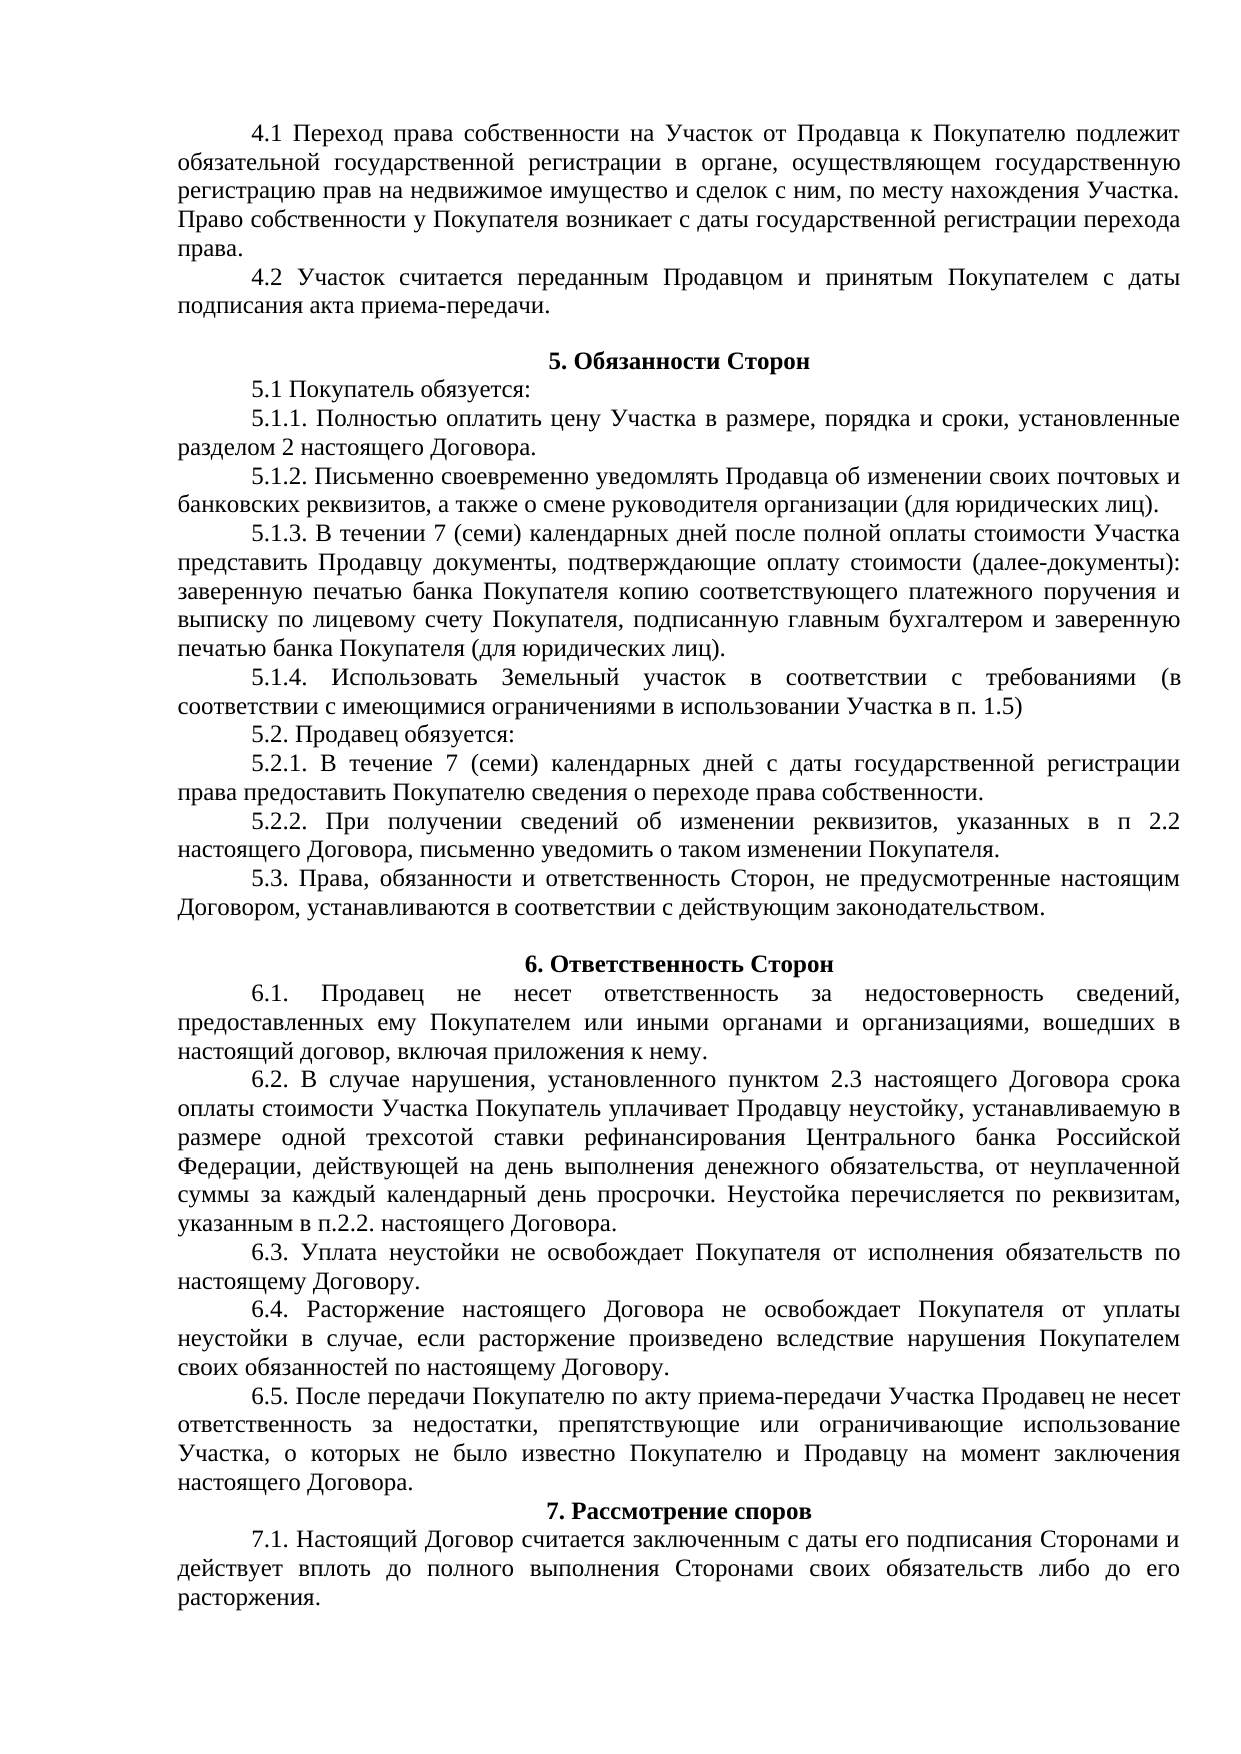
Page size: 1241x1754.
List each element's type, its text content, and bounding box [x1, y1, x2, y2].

text 5.1.2. Письменно своевременно уведомлять Продавца об изменении своих почтовых и банковских реквизитов, а также о смене руководителя организации (для юридических лиц). [177, 461, 1181, 518]
text 5.2.1. В течение 7 (семи) календарных дней с даты государственной регистрации права предоставить Покупателю сведения о переходе права собственности. [177, 748, 1181, 806]
text 6.2. В случае нарушения, установленного пунктом 2.3 настоящего Договора срока оплаты стоимости Участка Покупатель уплачивает Продавцу неустойку, устанавливаемую в размере одной трехсотой ставки рефинансирования Центрального банка Российской Федерации, действующей на день выполнения денежного обязательства, от неуплаченной суммы за каждый календарный день просрочки. Неустойка перечисляется по реквизитам, указанным в п.2.2. настоящего Договора. [177, 1064, 1181, 1237]
text 5.1.1. Полностью оплатить цену Участка в размере, порядка и сроки, установленные разделом 2 настоящего Договора. [177, 403, 1181, 461]
text 4.2 Участок считается переданным Продавцом и принятым Покупателем с даты подписания акта приема-передачи. [177, 262, 1181, 319]
text 6.5. После передачи Покупателю по акту приема-передачи Участка Продавец не несет ответственность за недостатки, препятствующие или ограничивающие использование Участка, о которых не было известно Покупателю и Продавцу на момент заключения настоящего Договора. [177, 1381, 1181, 1496]
text 6.1. Продавец не несет ответственность за недостоверность сведений, предоставленных ему Покупателем или иными органами и организациями, вошедших в настоящий договор, включая приложения к нему. [177, 978, 1181, 1064]
text 5.1 Покупатель обязуется: [177, 374, 1181, 403]
text 6.3. Уплата неустойки не освобождает Покупателя от исполнения обязательств по настоящему Договору. [177, 1237, 1181, 1294]
text 5.3. Права, обязанности и ответственность Сторон, не предусмотренные настоящим Договором, устанавливаются в соответствии с действующим законодательством. [177, 863, 1181, 921]
text 5.2. Продавец обязуется: [177, 719, 1181, 748]
text 5.1.4. Использовать Земельный участок в соответствии с требованиями (в соответствии с имеющимися ограничениями в использовании Участка в п. 1.5) [177, 662, 1181, 719]
text 7.1. Настоящий Договор считается заключенным с даты его подписания Сторонами и действует вплоть до полного выполнения Сторонами своих обязательств либо до его расторжения. [177, 1524, 1181, 1611]
text 5. Обязанности Сторон [177, 346, 1181, 374]
text 5.2.2. При получении сведений об изменении реквизитов, указанных в п 2.2 настоящего Договора, письменно уведомить о таком изменении Покупателя. [177, 806, 1181, 863]
text 6. Ответственность Сторон [177, 949, 1181, 978]
text 7. Рассмотрение споров [177, 1496, 1181, 1524]
text 6.4. Расторжение настоящего Договора не освобождает Покупателя от уплаты неустойки в случае, если расторжение произведено вследствие нарушения Покупателем своих обязанностей по настоящему Договору. [177, 1294, 1181, 1381]
text 5.1.3. В течении 7 (семи) календарных дней после полной оплаты стоимости Участка представить Продавцу документы, подтверждающие оплату стоимости (далее-документы): заверенную печатью банка Покупателя копию соответствующего платежного поручения и выписку по лицевому счету Покупателя, подписанную главным бухгалтером и заверенную печатью банка Покупателя (для юридических лиц). [177, 518, 1181, 662]
text 4.1 Переход права собственности на Участок от Продавца к Покупателю подлежит обязательной государственной регистрации в органе, осуществляющем государственную регистрацию прав на недвижимое имущество и сделок с ним, по месту нахождения Участка. Право собственности у Покупателя возникает с даты государственной регистрации перехода права. [177, 118, 1181, 262]
